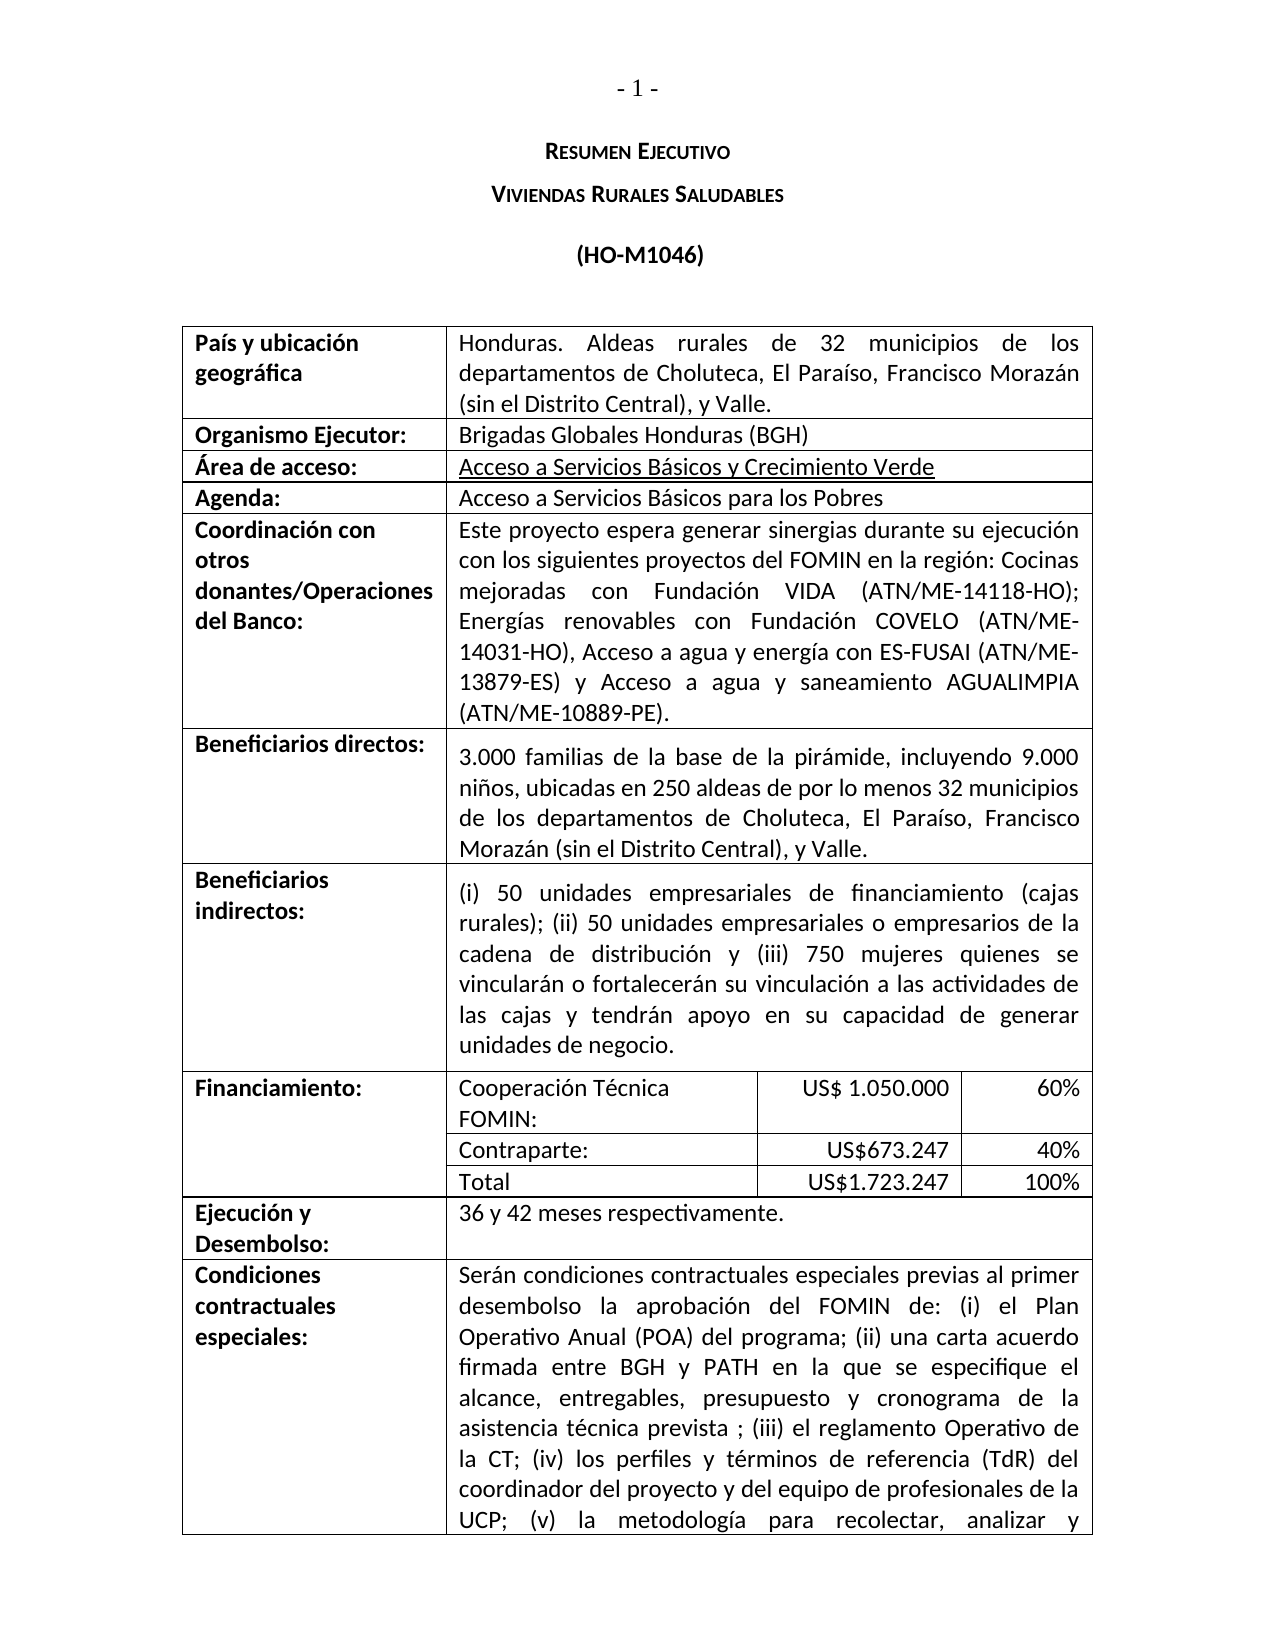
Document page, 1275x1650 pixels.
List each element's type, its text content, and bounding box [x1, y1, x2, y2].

text Viviendas Rurales Saludables [195, 178, 1080, 209]
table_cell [183, 1260, 446, 1534]
table_cell US$1.723.247 [758, 1166, 961, 1196]
table_cell 60% [962, 1072, 1092, 1133]
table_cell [447, 1260, 1092, 1534]
text (HO-M1046) [195, 239, 1080, 270]
table_cell Acceso a Servicios Básicos para los Pobres [447, 483, 1092, 513]
table_cell Coordinación con otros donantes/Operaciones del Banco: [183, 514, 446, 728]
table_cell 100% [962, 1166, 1092, 1196]
table_cell Área de acceso: [183, 451, 446, 481]
table_cell US$ 1.050.000 [758, 1072, 961, 1133]
table_cell Ejecución y Desembolso: [183, 1198, 446, 1258]
table_cell Este proyecto espera generar sinergias durante su ejecución con los siguientes proyectos del FOMIN en la región: Cocinas mejoradas con Fundación VIDA (ATN/ME-14118-HO); Energías renovables con Fundación COVELO (ATN/ME-14031-HO), Acceso a agua y energía con ES-FUSAI (ATN/ME-13879-ES) y Acceso a agua y saneamiento AGUALIMPIA (ATN/ME-10889-PE). [447, 514, 1092, 728]
table_cell Brigadas Globales Honduras (BGH) [447, 419, 1092, 450]
table_cell Beneficiarios directos: [183, 729, 446, 863]
table_cell Organismo Ejecutor: [183, 419, 446, 450]
table_header Honduras. Aldeas rurales de 32 municipios de los departamentos de Choluteca, El Paraíso, Francisco Morazán (sin el Distrito Central), y Valle. [447, 327, 1092, 418]
table_cell (i) 50 unidades empresariales de financiamiento (cajas rurales); (ii) 50 unidades empresariales o empresarios de la cadena de distribución y (iii) 750 mujeres quienes se vincularán o fortalecerán su vinculación a las actividades de las cajas y tendrán apoyo en su capacidad de generar unidades de negocio. [447, 864, 1092, 1071]
table_cell Contraparte: [447, 1134, 757, 1165]
table_cell Beneficiarios indirectos: [183, 864, 446, 1071]
table_cell US$673.247 [758, 1134, 961, 1165]
table_cell 3.000 familias de la base de la pirámide, incluyendo 9.000 niños, ubicadas en 250 aldeas de por lo menos 32 municipios de los departamentos de Choluteca, El Paraíso, Francisco Morazán (sin el Distrito Central), y Valle. [447, 729, 1092, 863]
table_cell Acceso a Servicios Básicos y Crecimiento Verde [447, 451, 1092, 481]
table_cell Financiamiento: [183, 1072, 446, 1196]
table_cell 40% [962, 1134, 1092, 1165]
text Resumen Ejecutivo [195, 136, 1080, 166]
table_cell Total [447, 1166, 757, 1196]
table_cell 36 y 42 meses respectivamente. [447, 1198, 1092, 1258]
table_cell Agenda: [183, 483, 446, 513]
table_header País y ubicación geográfica [183, 327, 446, 418]
table_cell Cooperación Técnica FOMIN: [447, 1072, 757, 1133]
